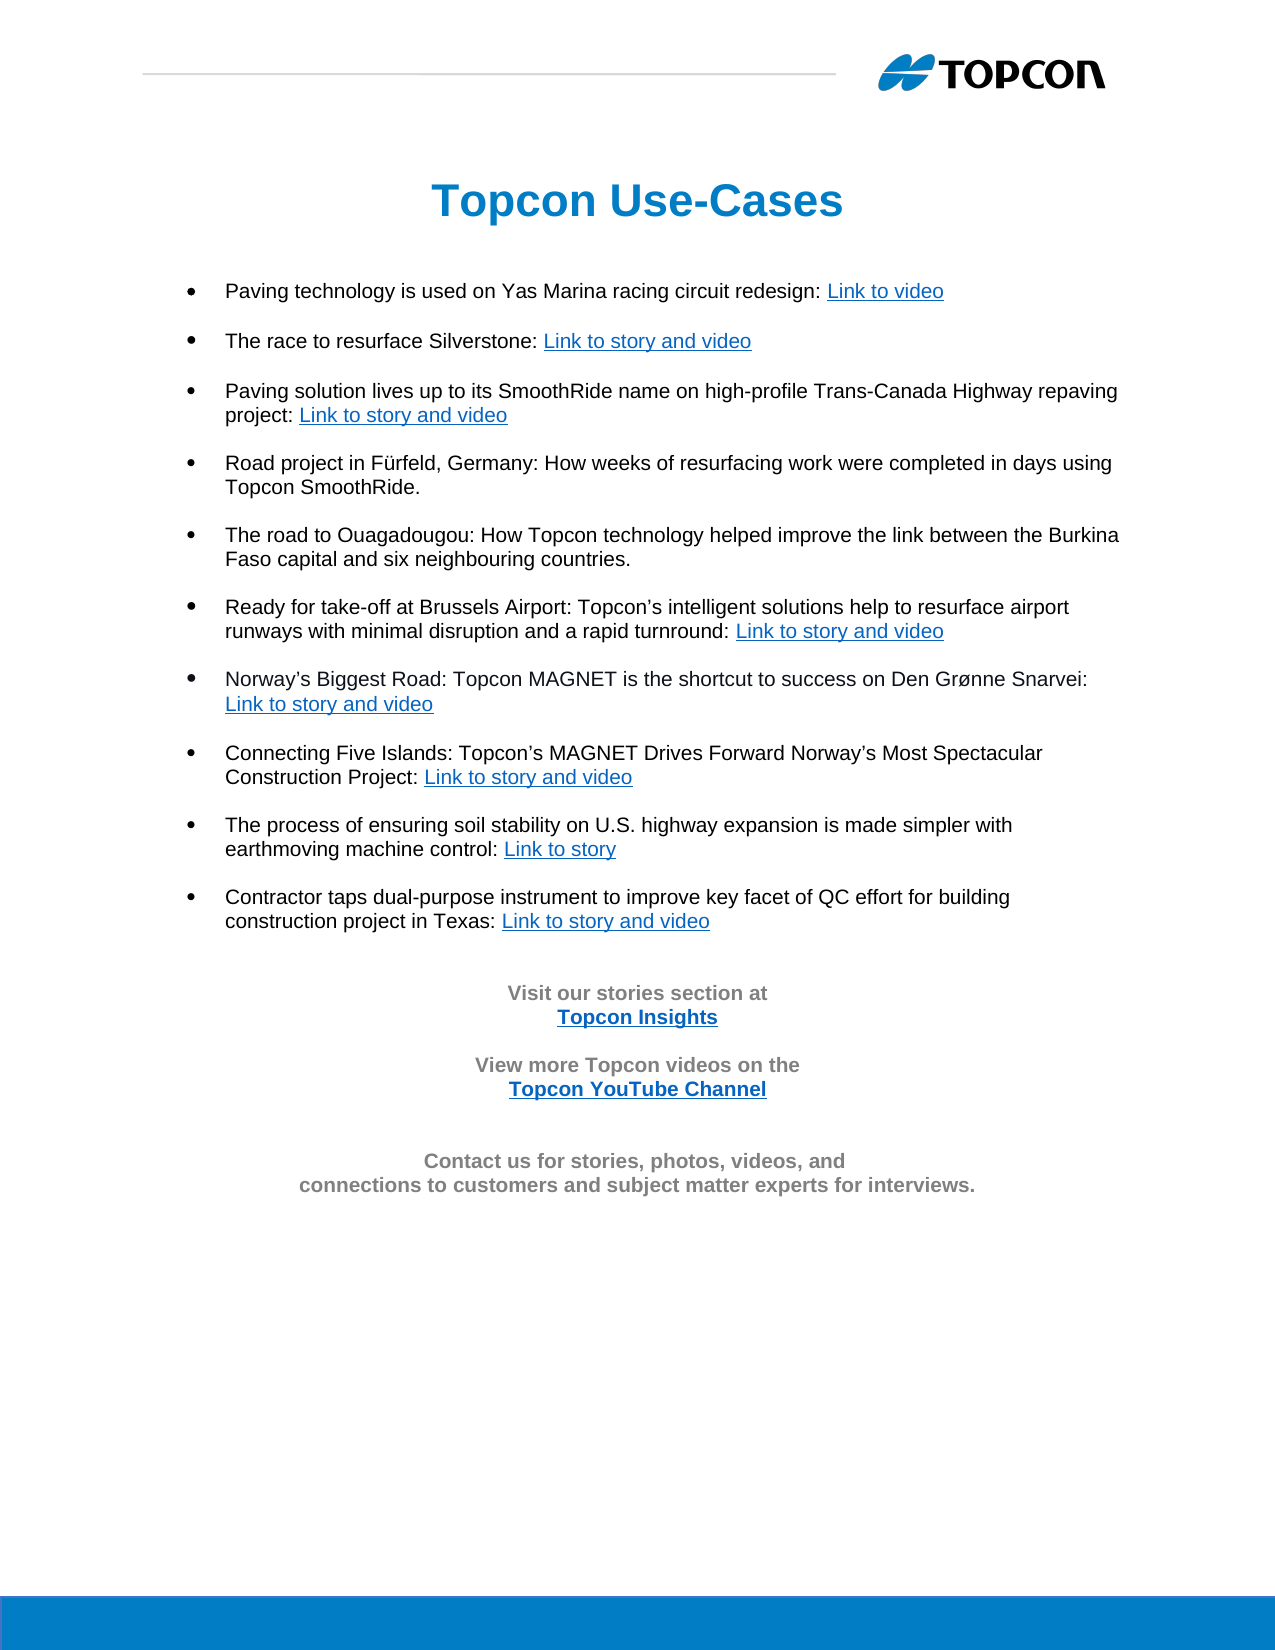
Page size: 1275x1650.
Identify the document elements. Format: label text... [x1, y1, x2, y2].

text Contact us for stories, photos, videos, and connections to customers and subject matter experts for interviews. [150, 1148, 1125, 1196]
list Contractor taps dual-purpose instrument to improve key facet of QC effort for building construction project in Texas: Link to story and video [187, 885, 1125, 933]
list Connecting Five Islands: Topcon’s MAGNET Drives Forward Norway’s Most Spectacular Construction Project: Link to story and video [187, 741, 1125, 789]
list The process of ensuring soil stability on U.S. highway expansion is made simpler with earthmoving machine control: Link to story [187, 813, 1125, 861]
text Topcon Use-Cases [150, 174, 1125, 227]
list The road to Ouagadougou: How Topcon technology helped improve the link between the Burkina Faso capital and six neighbouring countries. [187, 523, 1125, 571]
picture [878, 54, 1106, 91]
text Visit our stories section at Topcon Insights View more Topcon videos on the Topcon YouTube Channel [150, 981, 1125, 1101]
list The race to resurface Silverstone: Link to story and video [187, 329, 1125, 379]
list Ready for take-off at Brussels Airport: Topcon’s intelligent solutions help to resurface airport runways with minimal disruption and a rapid turnround: Link to story and video [187, 595, 1125, 643]
list Paving technology is used on Yas Marina racing circuit redesign: Link to video [187, 279, 1125, 329]
list Road project in Fürfeld, Germany: How weeks of resurfacing work were completed in days using Topcon SmoothRide. [187, 451, 1125, 499]
list Norway’s Biggest Road: Topcon MAGNET is the shortcut to success on Den Grønne Snarvei: Link to story and video [187, 667, 1125, 716]
list Paving solution lives up to its SmoothRide name on high-profile Trans-Canada Highway repaving project: Link to story and video [187, 379, 1125, 427]
